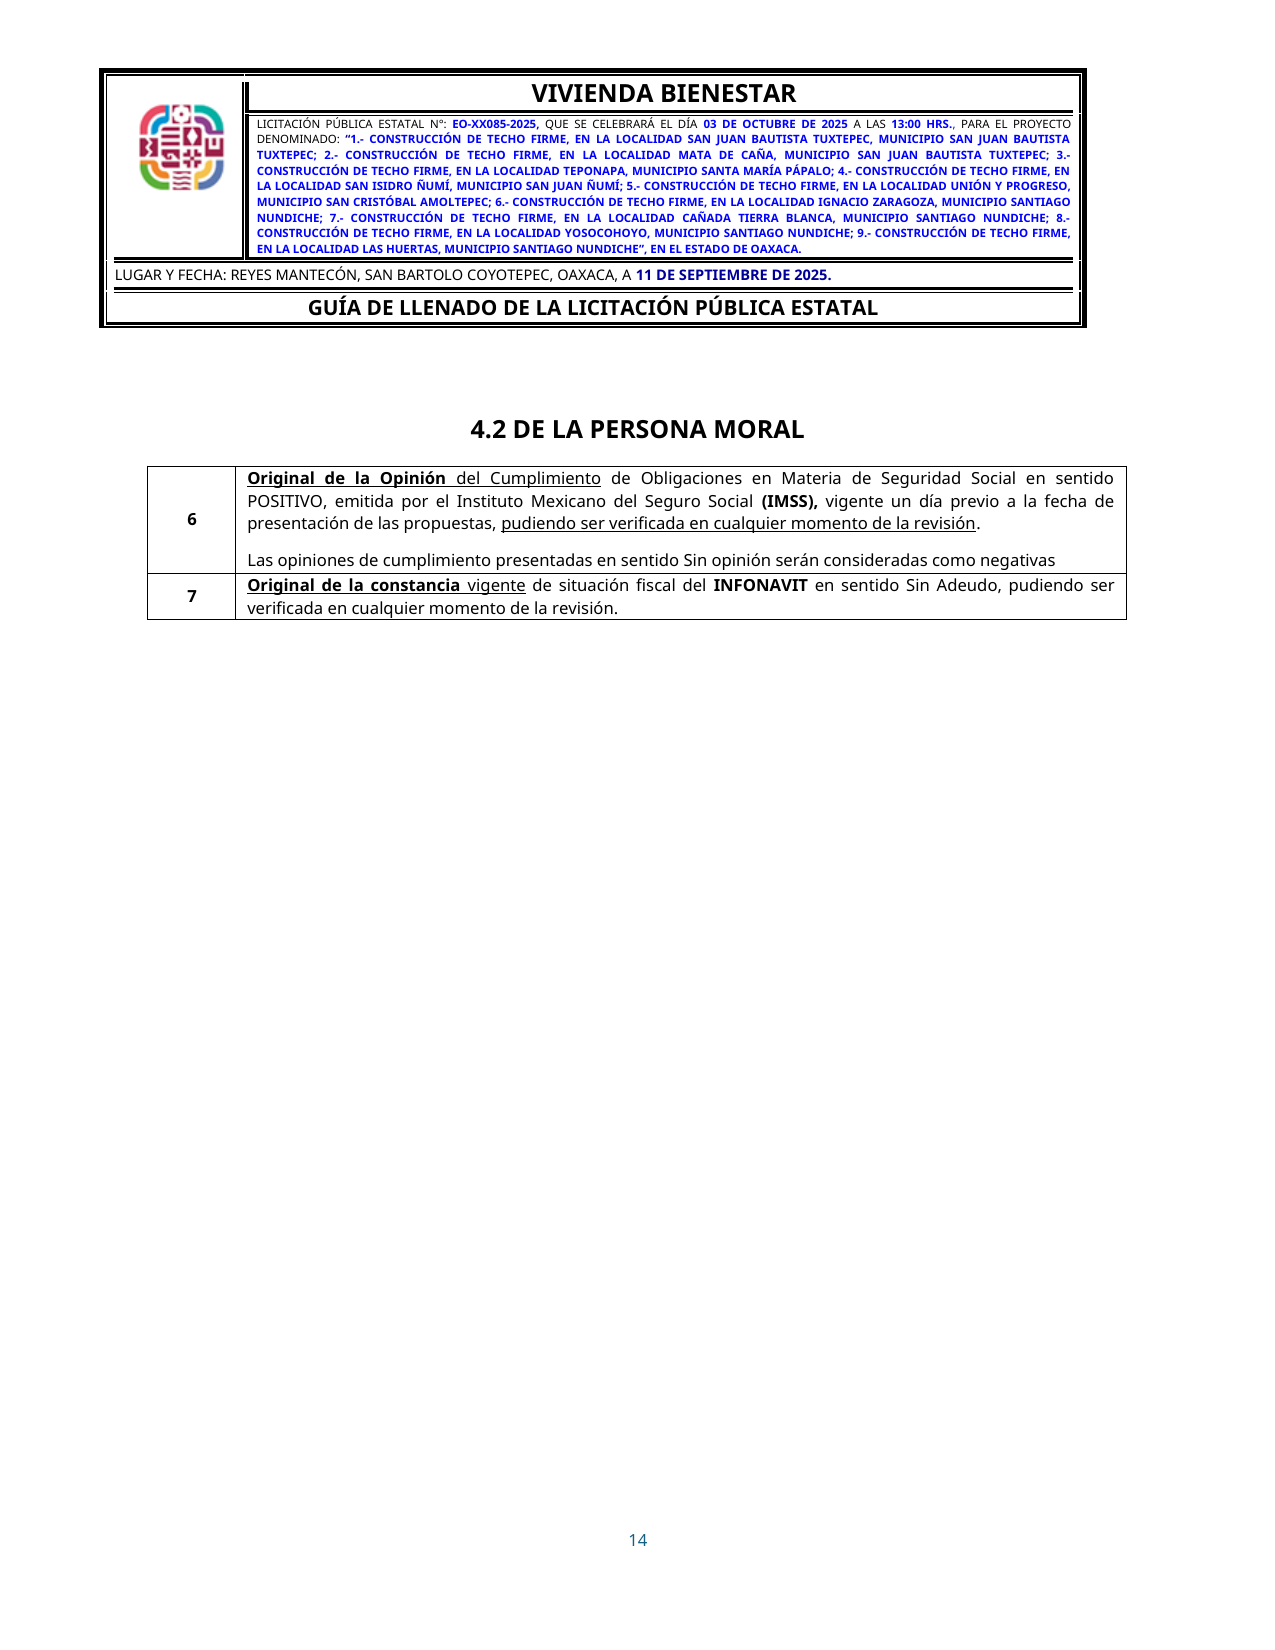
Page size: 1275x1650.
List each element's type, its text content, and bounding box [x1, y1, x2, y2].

text 4.2 DE LA PERSONA MORAL [148, 412, 1127, 446]
table_cell 7 [148, 574, 235, 619]
picture [128, 97, 235, 196]
table_cell Original de la constancia vigente de situación fiscal del INFONAVIT en sentido Sin Adeudo, pudiendo ser verificada en cualquier momento de la revisión. [236, 574, 1126, 619]
table_header 6 [148, 467, 235, 573]
table_header Original de la Opinión del Cumplimiento de Obligaciones en Materia de Seguridad Social en sentido POSITIVO, emitida por el Instituto Mexicano del Seguro Social (IMSS), vigente un día previo a la fecha de presentación de las propuestas, pudiendo ser verificada en cualquier momento de la revisión. Las opiniones de cumplimiento presentadas en sentido Sin opinión serán consideradas como negativas [236, 467, 1126, 573]
